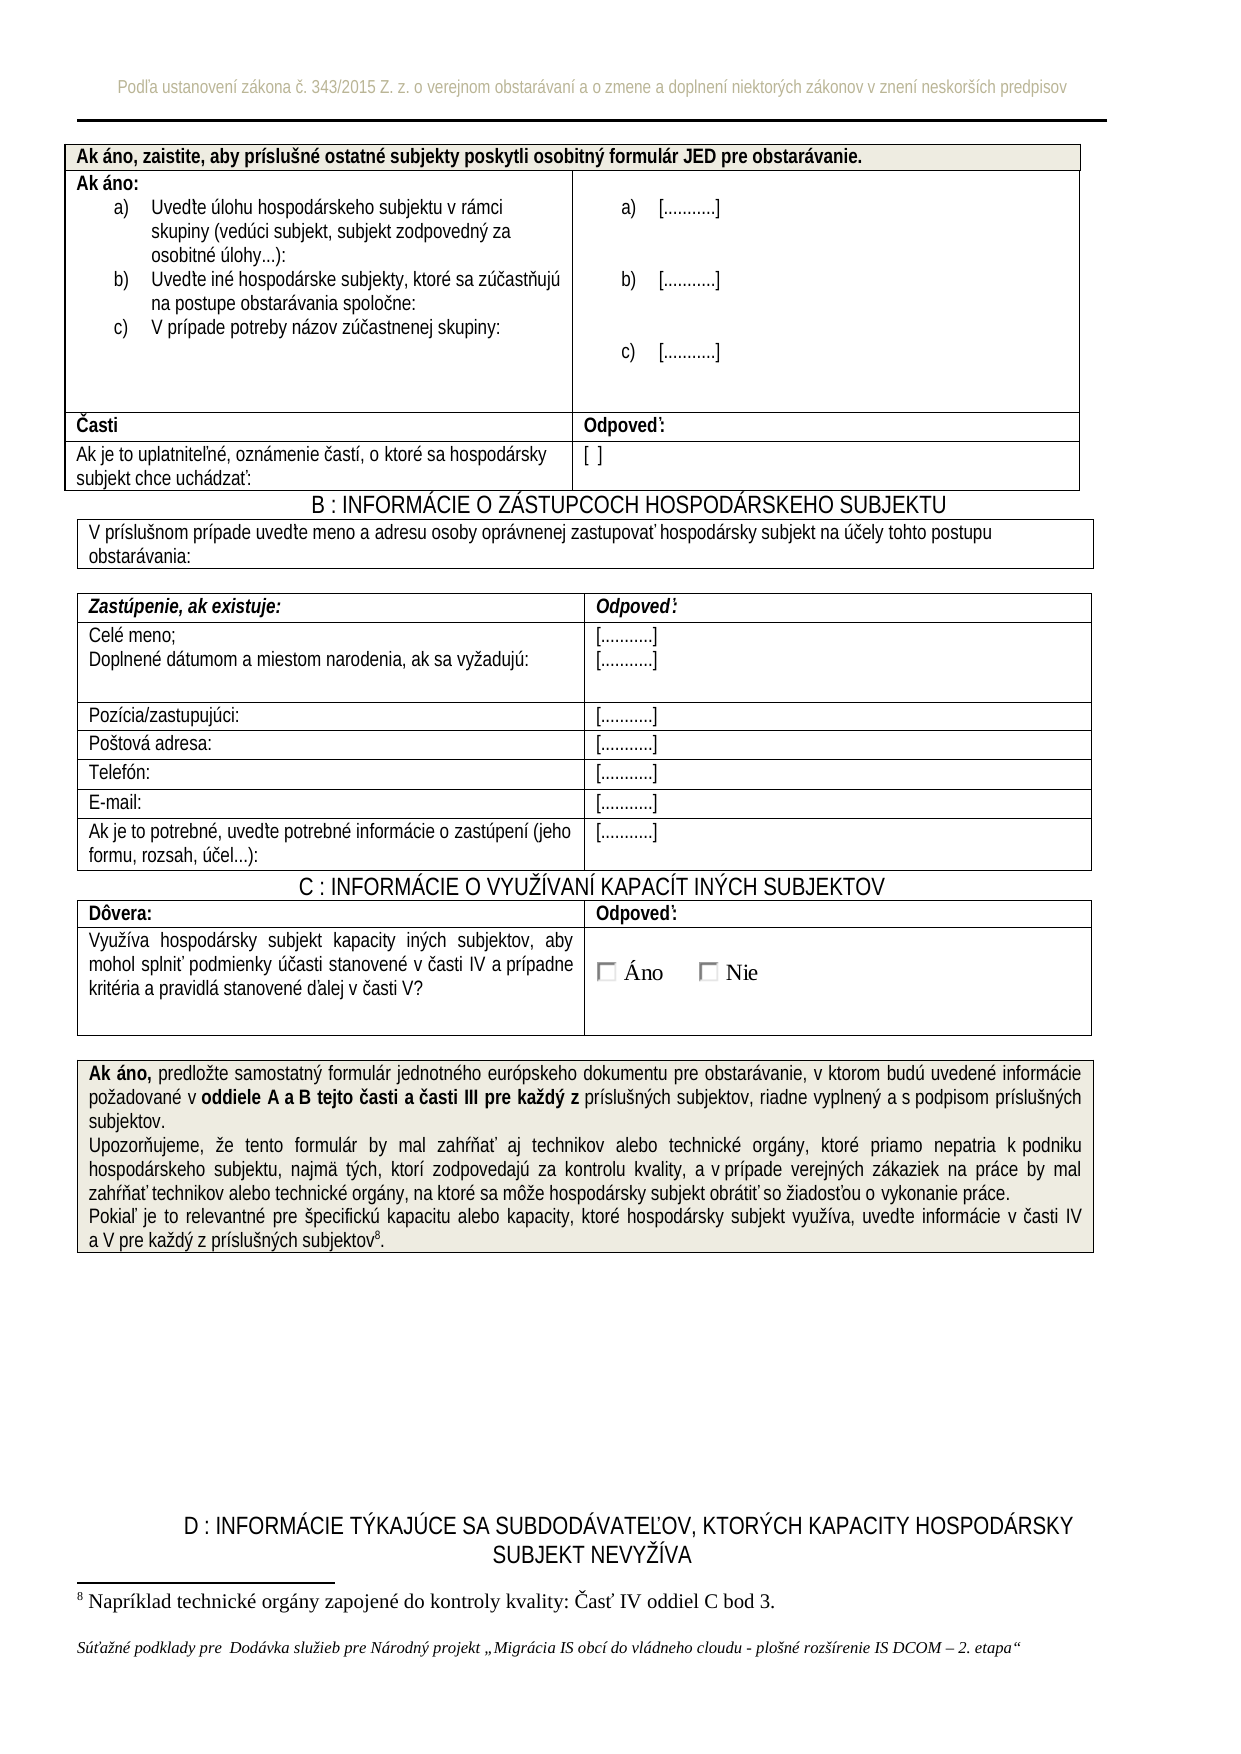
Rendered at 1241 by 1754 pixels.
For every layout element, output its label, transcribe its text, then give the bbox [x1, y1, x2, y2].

table_header Ak áno, zaistite, aby príslušné ostatné subjekty poskytli osobitný formulár JED pre obstarávanie. [66, 145, 1080, 170]
table_cell Odpoveď: [573, 413, 1079, 441]
table_cell Ak je to potrebné, uveďte potrebné informácie o zastúpení (jeho formu, rozsah, účel...): [78, 819, 584, 870]
table_cell Ak áno: Uveďte úlohu hospodárskeho subjektu v rámci skupiny (vedúci subjekt, subjekt zodpovedný za osobitné úlohy...): Uveďte iné hospodárske subjekty, ktoré sa zúčastňujú na postupe obstarávania spoločne: V prípade potreby názov zúčastnenej skupiny: [66, 171, 572, 412]
table_cell Využíva hospodársky subjekt kapacity iných subjektov, aby mohol splniť podmienky účasti stanovené v časti IV a prípadne kritéria a pravidlá stanovené ďalej v časti V? [78, 928, 584, 1034]
table_cell Časti [66, 413, 572, 441]
text D : INFORMÁCIE TÝKAJÚCE SA SUBDODÁVATEĽOV, KTORÝCH KAPACITY HOSPODÁRSKY SUBJEKT NEVYŽÍVA [77, 1511, 1107, 1568]
table_cell Pozícia/zastupujúci: [78, 703, 584, 730]
table_header Odpoveď: [585, 594, 1091, 622]
table_cell [...........] [...........] [585, 623, 1091, 702]
table_header Dôvera: [78, 901, 584, 927]
table_header V príslušnom prípade uveďte meno a adresu osoby oprávnenej zastupovať hospodársky subjekt na účely tohto postupu obstarávania: [78, 520, 1093, 568]
table_cell [585, 928, 1091, 1034]
text B : INFORMÁCIE O ZÁSTUPCOCH HOSPODÁRSKEHO SUBJEKTU [77, 144, 1107, 519]
table_cell [ ] [573, 442, 1079, 489]
table_header Ak áno, predložte samostatný formulár jednotného európskeho dokumentu pre obstarávanie, v ktorom budú uvedené informácie požadované v oddiele A a B tejto časti a časti III pre každý z príslušných subjektov, riadne vyplnený a s podpisom príslušných subjektov. Upozorňujeme, že tento formulár by mal zahŕňať aj technikov alebo technické orgány, ktoré priamo nepatria k podniku hospodárskeho subjektu, najmä tých, ktorí zodpovedajú za kontrolu kvality, a v prípade verejných zákaziek na práce by mal zahŕňať technikov alebo technické orgány, na ktoré sa môže hospodársky subjekt obrátiť so žiadosťou o vykonanie práce. Pokiaľ je to relevantné pre špecifickú kapacitu alebo kapacity, ktoré hospodársky subjekt využíva, uveďte informácie v časti IV a V pre každý z príslušných subjektov. [78, 1061, 1093, 1252]
table_cell [...........] [...........] [...........] [573, 171, 1079, 412]
table_cell [...........] [585, 703, 1091, 730]
text C : INFORMÁCIE O VYUŽÍVANÍ KAPACÍT INÝCH SUBJEKTOV [77, 871, 1107, 900]
table_cell [...........] [585, 731, 1091, 759]
table_cell Poštová adresa: [78, 731, 584, 759]
table_cell [...........] [585, 790, 1091, 818]
table_cell Telefón: [78, 760, 584, 789]
table_header Zastúpenie, ak existuje: [78, 594, 584, 622]
table_cell [...........] [585, 819, 1091, 870]
table_cell [...........] [585, 760, 1091, 789]
table_cell Ak je to uplatniteľné, oznámenie častí, o ktoré sa hospodársky subjekt chce uchádzať: [66, 442, 572, 489]
table_cell E-mail: [78, 790, 584, 818]
table_cell Celé meno; Doplnené dátumom a miestom narodenia, ak sa vyžadujú: [78, 623, 584, 702]
table_header Odpoveď: [585, 901, 1091, 927]
